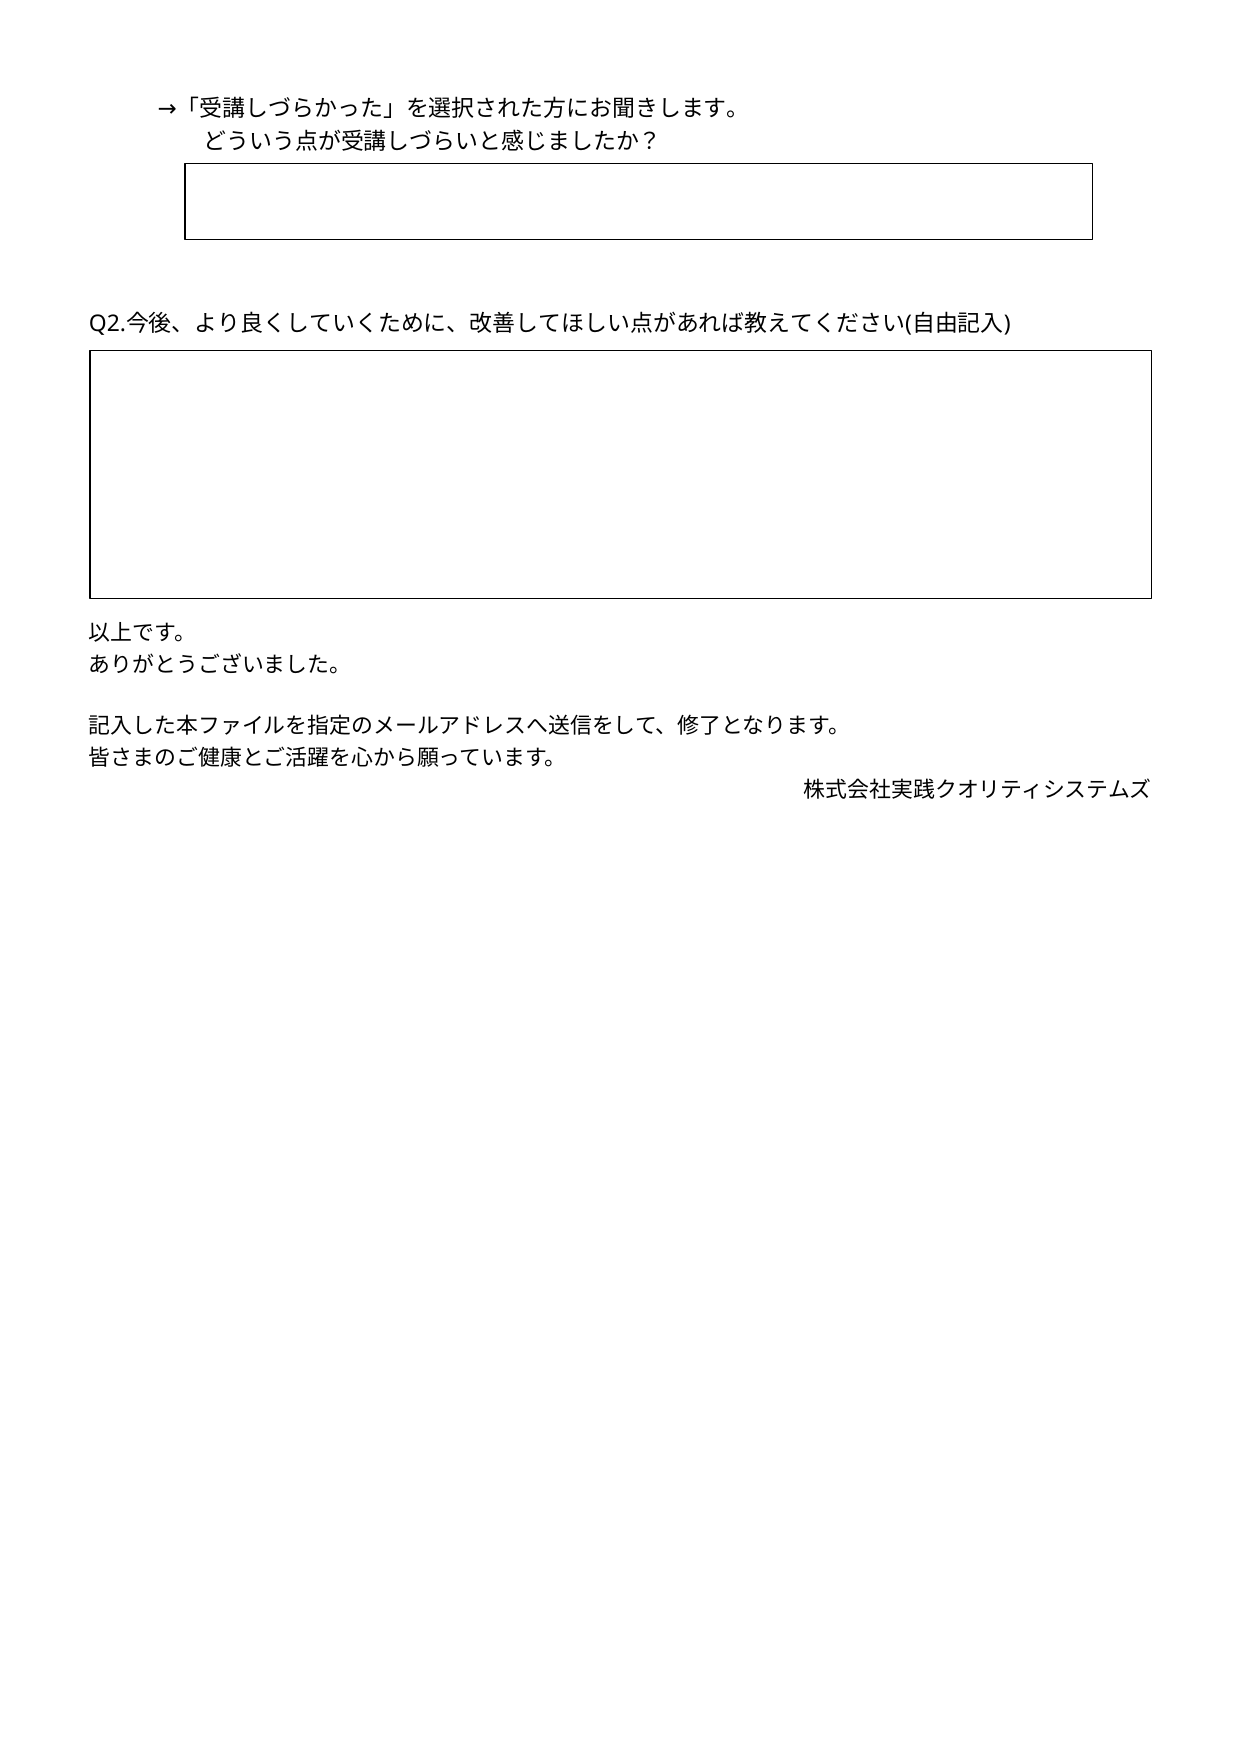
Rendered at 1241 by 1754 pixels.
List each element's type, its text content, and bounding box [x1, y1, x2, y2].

text どういう点が受講しづらいと感じましたか？ [89, 123, 1152, 156]
text 記入した本ファイルを指定のメールアドレスへ送信をして、修了となります。 [89, 708, 1152, 740]
text Q2.今後、より良くしていくために、改善してほしい点があれば教えてください(自由記入) [89, 305, 1152, 338]
text ありがとうございました。 [89, 647, 1152, 678]
text →「受講しづらかった」を選択された方にお聞きします。 [89, 89, 1152, 123]
text 皆さまのご健康とご活躍を心から願っています。 [89, 740, 1152, 772]
text 以上です。 [89, 615, 1152, 647]
text 株式会社実践クオリティシステムズ [89, 772, 1152, 803]
